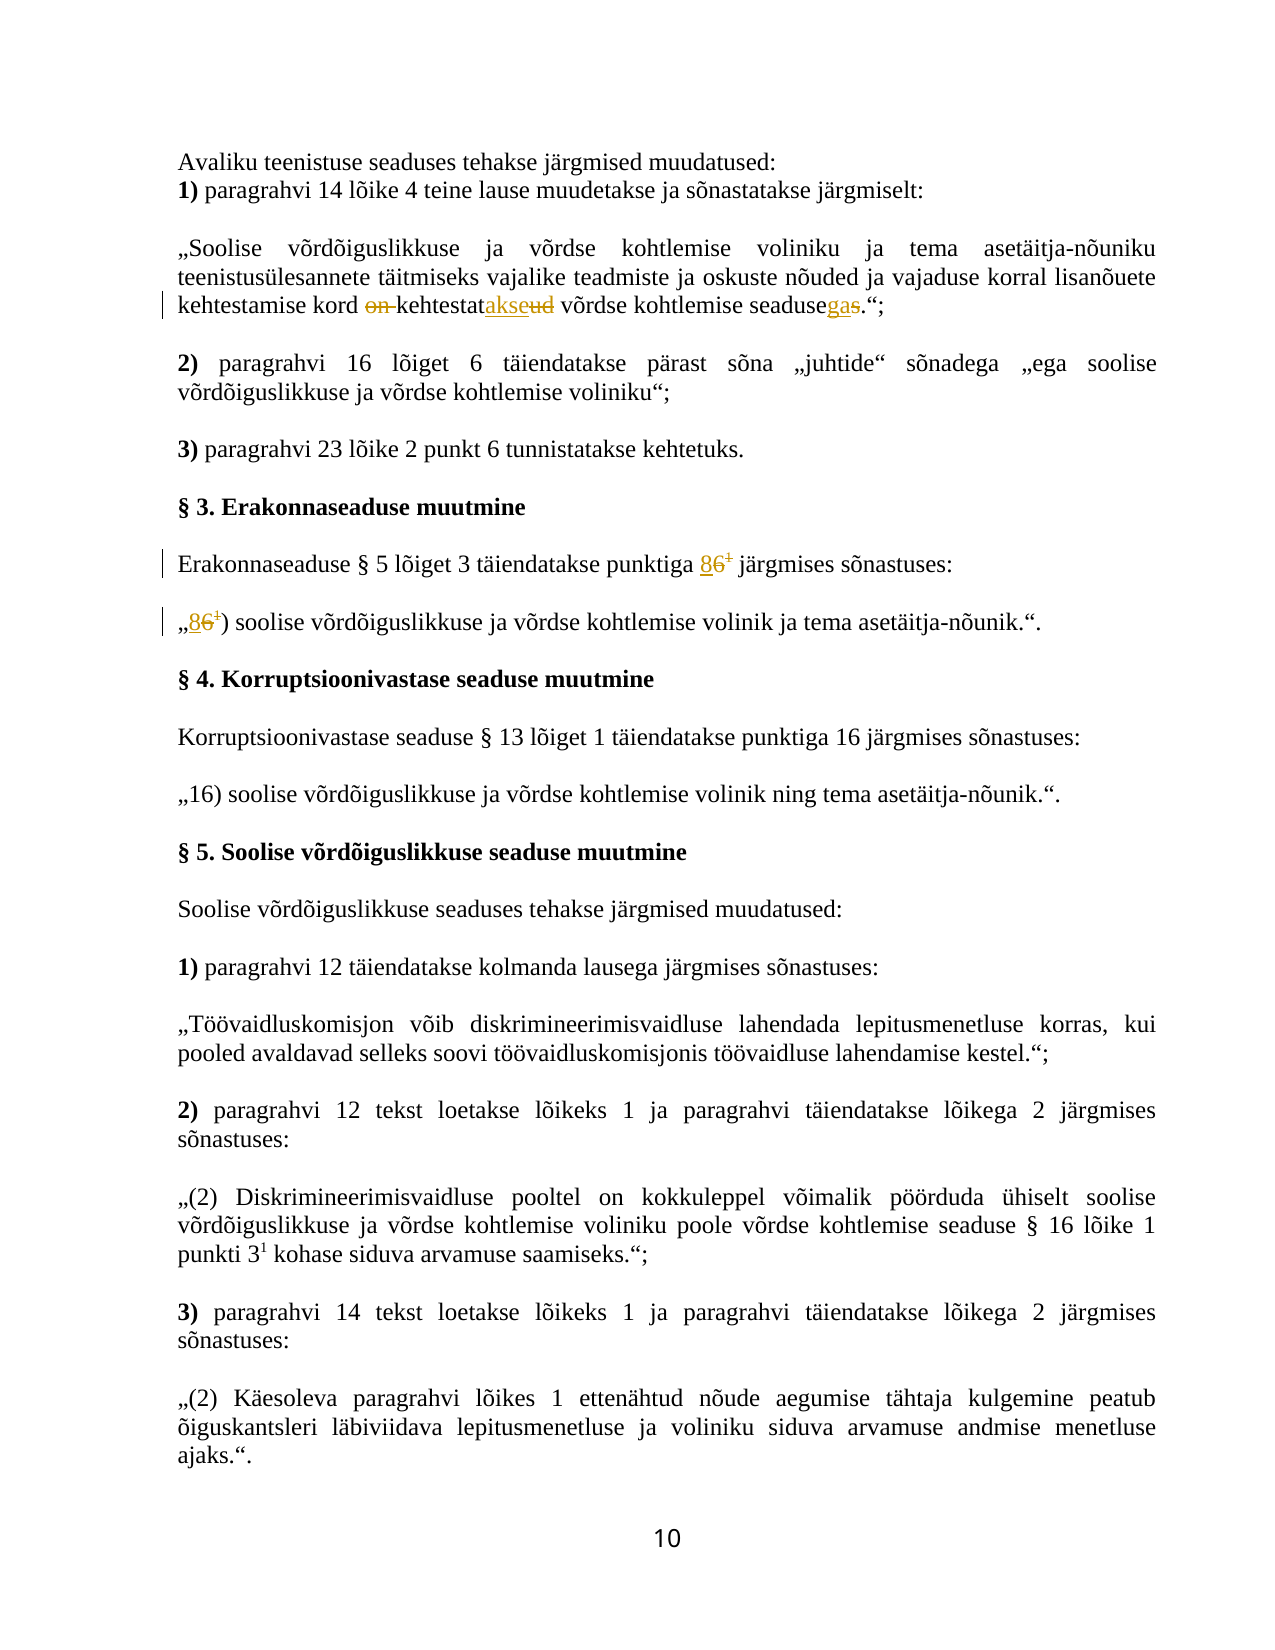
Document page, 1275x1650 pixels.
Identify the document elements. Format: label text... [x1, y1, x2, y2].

text 1) paragrahvi 14 lõike 4 teine lause muudetakse ja sõnastatakse järgmiselt: [177, 176, 1157, 204]
text „) soolise võrdõiguslikkuse ja võrdse kohtlemise volinik ja tema asetäitja-nõunik.“. [177, 607, 1157, 636]
text Erakonnaseaduse § 5 lõiget 3 täiendatakse punktiga järgmises sõnastuses: [177, 549, 1157, 578]
text 1) paragrahvi 12 täiendatakse kolmanda lausega järgmises sõnastuses: [177, 952, 1157, 981]
text 2) paragrahvi 12 tekst loetakse lõikeks 1 ja paragrahvi täiendatakse lõikega 2 järgmises sõnastuses: [177, 1096, 1157, 1153]
text 2) paragrahvi 16 lõiget 6 täiendatakse pärast sõna „juhtide“ sõnadega „ega soolise võrdõiguslikkuse ja võrdse kohtlemise voliniku“; [177, 348, 1157, 406]
text Soolise võrdõiguslikkuse seaduses tehakse järgmised muudatused: [177, 894, 1157, 923]
text Avaliku teenistuse seaduses tehakse järgmised muudatused: [177, 147, 1157, 176]
text § 3. Erakonnaseaduse muutmine [177, 492, 1157, 521]
text „Soolise võrdõiguslikkuse ja võrdse kohtlemise voliniku ja tema asetäitja-nõuniku teenistusülesannete täitmiseks vajalike teadmiste ja oskuste nõuded ja vajaduse korral lisanõuete kehtestamise kord kehtestat võrdse kohtlemise seaduse.“; [177, 233, 1157, 319]
text „(2) Diskrimineerimisvaidluse pooltel on kokkuleppel võimalik pöörduda ühiselt soolise võrdõiguslikkuse ja võrdse kohtlemise voliniku poole võrdse kohtlemise seaduse § 16 lõike 1 punkti 31 kohase siduva arvamuse saamiseks.“; [177, 1182, 1157, 1268]
text § 5. Soolise võrdõiguslikkuse seaduse muutmine [177, 837, 1157, 866]
text „Töövaidluskomisjon võib diskrimineerimisvaidluse lahendada lepitusmenetluse korras, kui pooled avaldavad selleks soovi töövaidluskomisjonis töövaidluse lahendamise kestel.“; [177, 1009, 1157, 1067]
text Korruptsioonivastase seaduse § 13 lõiget 1 täiendatakse punktiga 16 järgmises sõnastuses: [177, 722, 1157, 751]
text „(2) Käesoleva paragrahvi lõikes 1 ettenähtud nõude aegumise tähtaja kulgemine peatub õiguskantsleri läbiviidava lepitusmenetluse ja voliniku siduva arvamuse andmise menetluse ajaks.“. [177, 1383, 1157, 1469]
text 3) paragrahvi 23 lõike 2 punkt 6 tunnistatakse kehtetuks. [177, 434, 1157, 463]
text 3) paragrahvi 14 tekst loetakse lõikeks 1 ja paragrahvi täiendatakse lõikega 2 järgmises sõnastuses: [177, 1297, 1157, 1354]
text § 4. Korruptsioonivastase seaduse muutmine [177, 664, 1157, 693]
text „16) soolise võrdõiguslikkuse ja võrdse kohtlemise volinik ning tema asetäitja-nõunik.“. [177, 779, 1157, 808]
